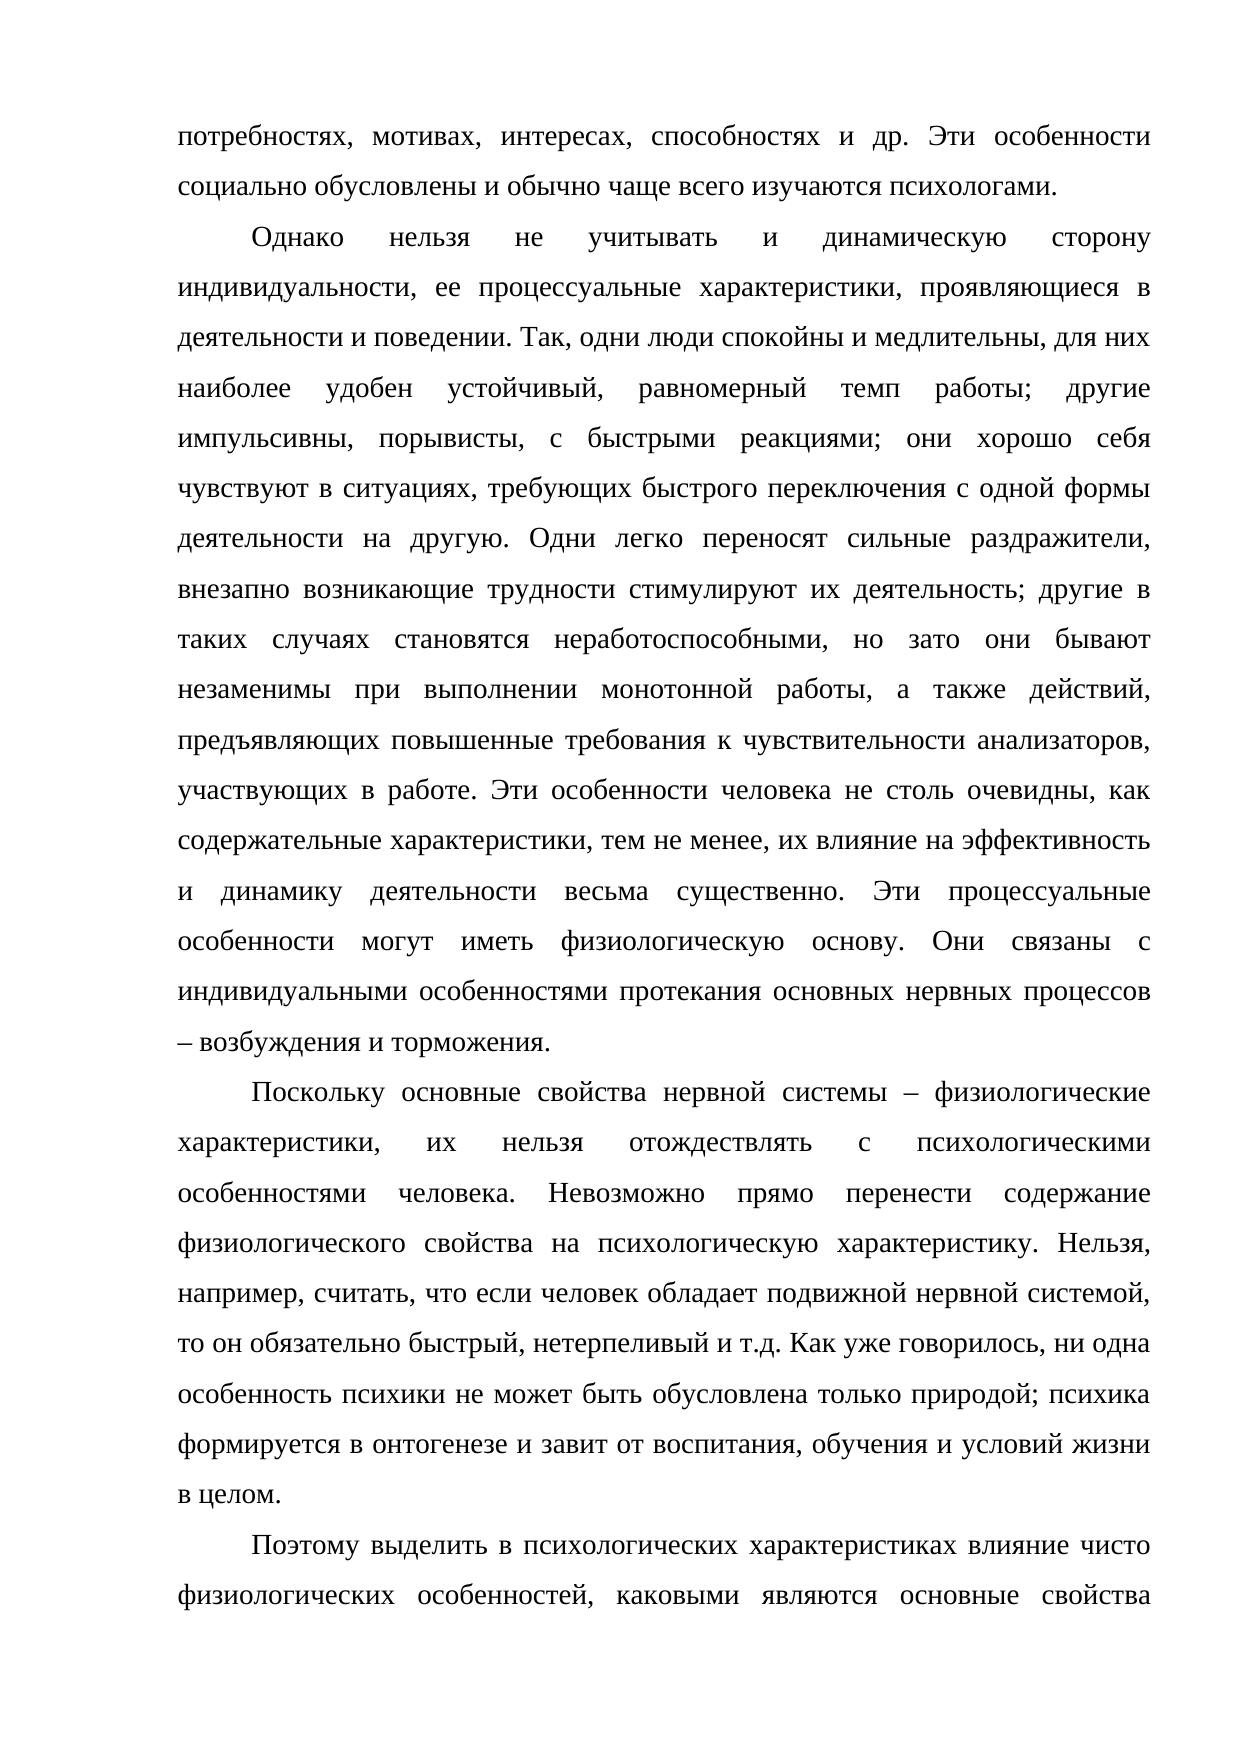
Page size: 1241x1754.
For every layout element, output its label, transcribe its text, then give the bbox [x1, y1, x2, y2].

text Поскольку основные свойства нервной системы – физиологические характеристики, их нельзя отождествлять с психологическими особенностями человека. Невозможно прямо перенести содержание физиологического свойства на психологическую характеристику. Нельзя, например, считать, что если человек обладает подвижной нервной системой, то он обязательно быстрый, нетерпеливый и т.д. Как уже говорилось, ни одна особенность психики не может быть обусловлена только природой; психика формируется в онтогенезе и завит от воспитания, обучения и условий жизни в целом. [177, 1074, 1152, 1510]
text Однако нельзя не учитывать и динамическую сторону индивидуальности, ее процессуальные характеристики, проявляющиеся в деятельности и поведении. Так, одни люди спокойны и медлительны, для них наиболее удобен устойчивый, равномерный темп работы; другие импульсивны, порывисты, с быстрыми реакциями; они хорошо себя чувствуют в ситуациях, требующих быстрого переключения с одной формы деятельности на другую. Одни легко переносят сильные раздражители, внезапно возникающие трудности стимулируют их деятельность; другие в таких случаях становятся неработоспособными, но зато они бывают незаменимы при выполнении монотонной работы, а также действий, предъявляющих повышенные требования к чувствительности анализаторов, участвующих в работе. Эти особенности человека не столь очевидны, как содержательные характеристики, тем не менее, их влияние на эффективность и динамику деятельности весьма существенно. Эти процессуальные особенности могут иметь физиологическую основу. Они связаны с индивидуальными особенностями протекания основных нервных процессов – возбуждения и торможения. [177, 219, 1152, 1057]
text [177, 118, 1152, 202]
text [177, 1527, 1152, 1611]
